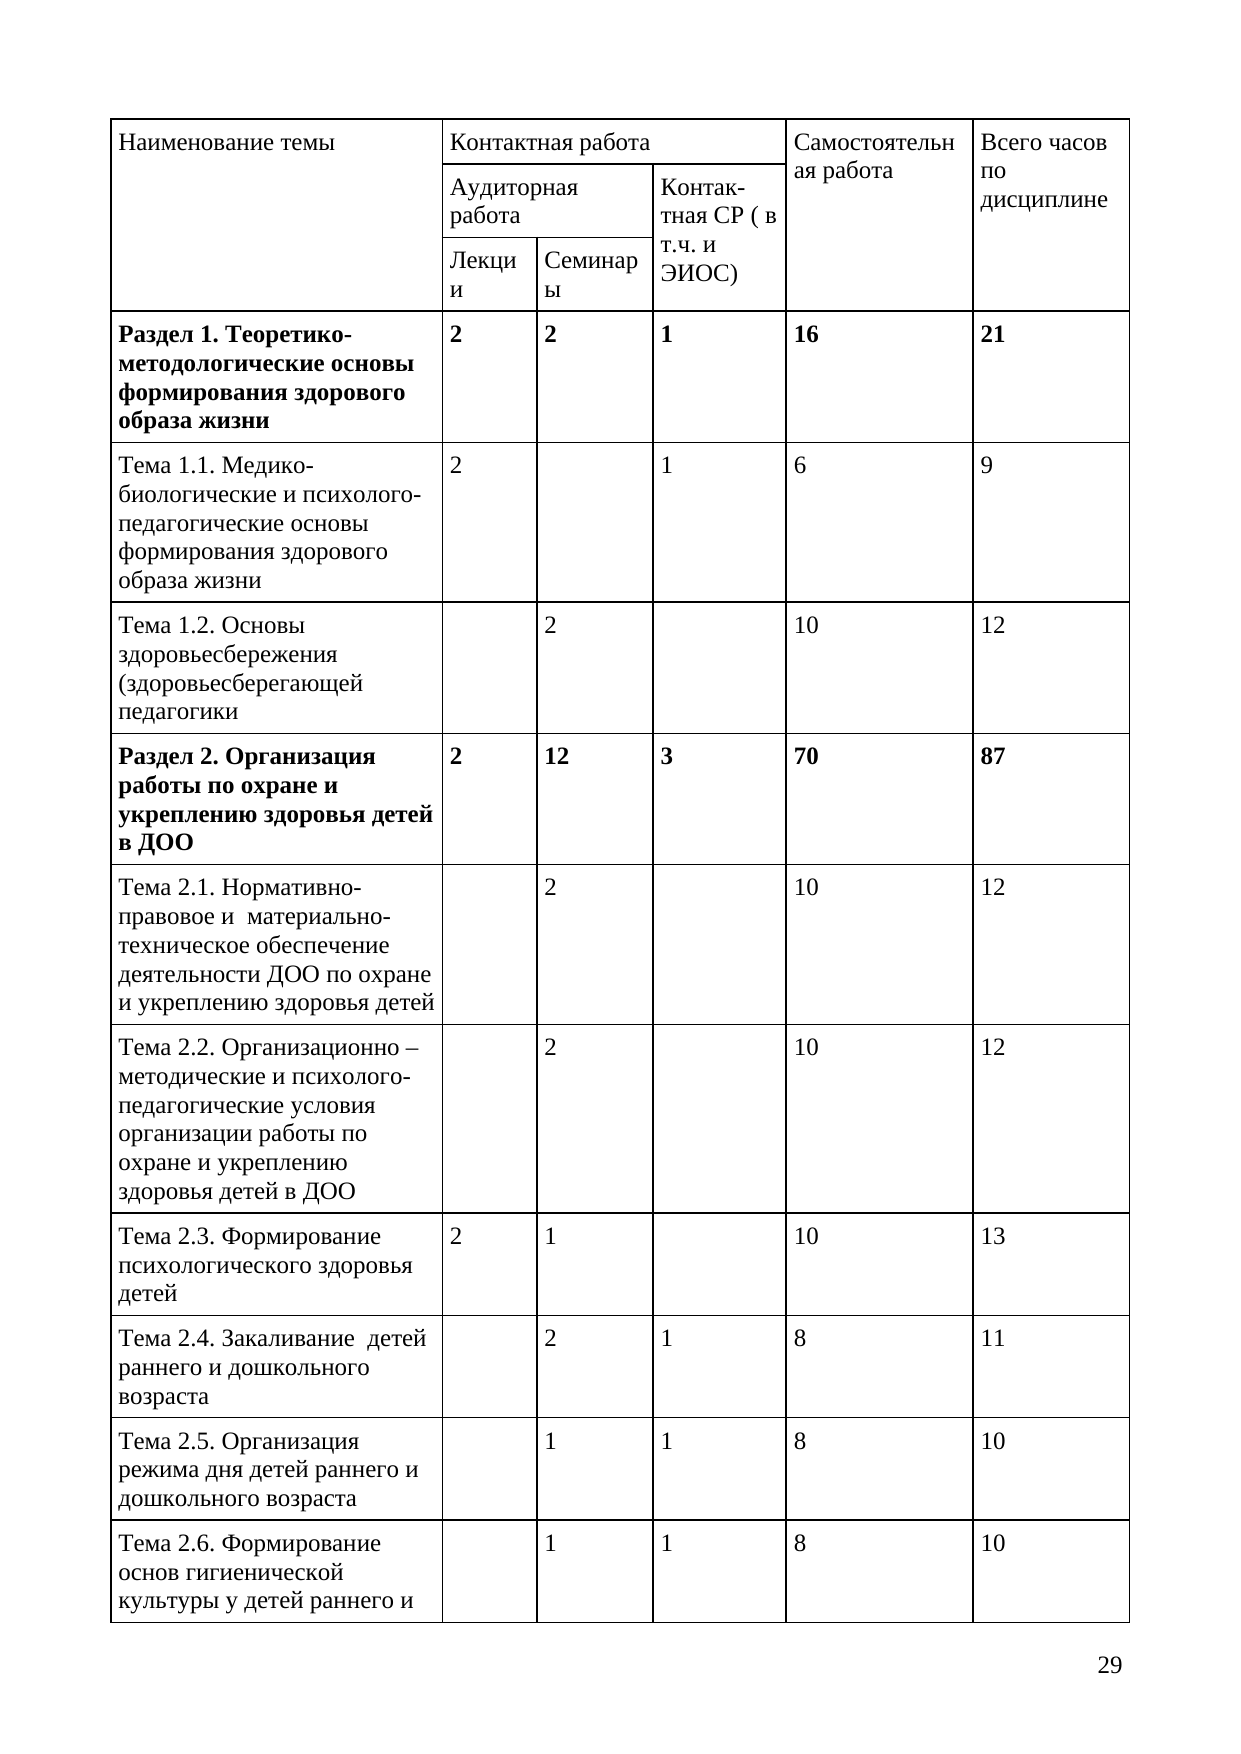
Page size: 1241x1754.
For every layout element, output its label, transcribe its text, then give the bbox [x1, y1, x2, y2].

table_cell 11 [974, 1316, 1129, 1417]
table_cell 8 [787, 1316, 972, 1417]
table_cell [654, 1214, 785, 1314]
table_cell 70 [787, 734, 972, 863]
table_cell 9 [974, 443, 1129, 601]
table_cell Тема 2.3. Формирование психологического здоровья детей [112, 1214, 442, 1314]
table_cell 10 [787, 1025, 972, 1212]
table_cell [443, 1418, 536, 1519]
table_cell 12 [974, 603, 1129, 732]
table_cell 12 [538, 734, 652, 863]
table_cell 1 [538, 1214, 652, 1314]
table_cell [112, 1521, 442, 1622]
table_cell 3 [654, 734, 785, 863]
table_cell Тема 2.2. Организационно – методические и психолого-педагогические условия организации работы по охране и укреплению здоровья детей в ДОО [112, 1025, 442, 1212]
table_cell 2 [443, 312, 536, 441]
table_cell 1 [538, 1521, 652, 1622]
table_header Наименование темы [112, 120, 442, 310]
table_cell 10 [787, 1214, 972, 1314]
table_cell 2 [538, 603, 652, 732]
table_cell Контак-тная СР ( в т.ч. и ЭИОС) [654, 165, 785, 310]
table_cell 6 [787, 443, 972, 601]
table_cell 1 [654, 1418, 785, 1519]
table_cell 10 [974, 1418, 1129, 1519]
table_cell [443, 1521, 536, 1622]
table_cell Лекции [443, 238, 536, 310]
table_cell [654, 1025, 785, 1212]
table_cell [654, 865, 785, 1023]
table_cell [443, 865, 536, 1023]
table_cell 8 [787, 1521, 972, 1622]
table_cell 16 [787, 312, 972, 441]
table_cell 2 [538, 312, 652, 441]
table_cell 10 [787, 603, 972, 732]
table_cell 1 [654, 1316, 785, 1417]
table_header Самостоятельная работа [787, 120, 972, 310]
table_header Контактная работа [443, 120, 785, 163]
table_cell [538, 443, 652, 601]
table_cell 2 [443, 1214, 536, 1314]
table_cell Тема 2.4. Закаливание детей раннего и дошкольного возраста [112, 1316, 442, 1417]
table_cell 1 [654, 443, 785, 601]
table_cell 2 [538, 1316, 652, 1417]
table_cell 10 [974, 1521, 1129, 1622]
table_cell Тема 1.1. Медико-биологические и психолого-педагогические основы формирования здорового образа жизни [112, 443, 442, 601]
table_cell 1 [654, 312, 785, 441]
table_cell Тема 2.5. Организация режима дня детей раннего и дошкольного возраста [112, 1418, 442, 1519]
table_header Всего часов по дисциплине [974, 120, 1129, 310]
table_cell [443, 1316, 536, 1417]
table_cell 8 [787, 1418, 972, 1519]
table_cell Семинары [538, 238, 652, 310]
table_cell [443, 603, 536, 732]
table_cell Тема 1.2. Основы здоровьесбережения (здоровьесберегающей педагогики [112, 603, 442, 732]
table_cell 2 [538, 1025, 652, 1212]
table_cell 13 [974, 1214, 1129, 1314]
table_cell Раздел 1. Теоретико-методологические основы формирования здорового образа жизни [112, 312, 442, 441]
table_cell 12 [974, 865, 1129, 1023]
table_cell Тема 2.1. Нормативно-правовое и материально-техническое обеспечение деятельности ДОО по охране и укреплению здоровья детей [112, 865, 442, 1023]
table_cell 1 [654, 1521, 785, 1622]
table_cell Раздел 2. Организация работы по охране и укреплению здоровья детей в ДОО [112, 734, 442, 863]
table_cell 21 [974, 312, 1129, 441]
table_cell 1 [538, 1418, 652, 1519]
table_cell 2 [443, 734, 536, 863]
table_cell 2 [443, 443, 536, 601]
table_cell [443, 1025, 536, 1212]
table_cell 87 [974, 734, 1129, 863]
table_cell Аудиторная работа [443, 165, 652, 237]
table_cell 2 [538, 865, 652, 1023]
table_cell [654, 603, 785, 732]
table_cell 10 [787, 865, 972, 1023]
table_cell 12 [974, 1025, 1129, 1212]
